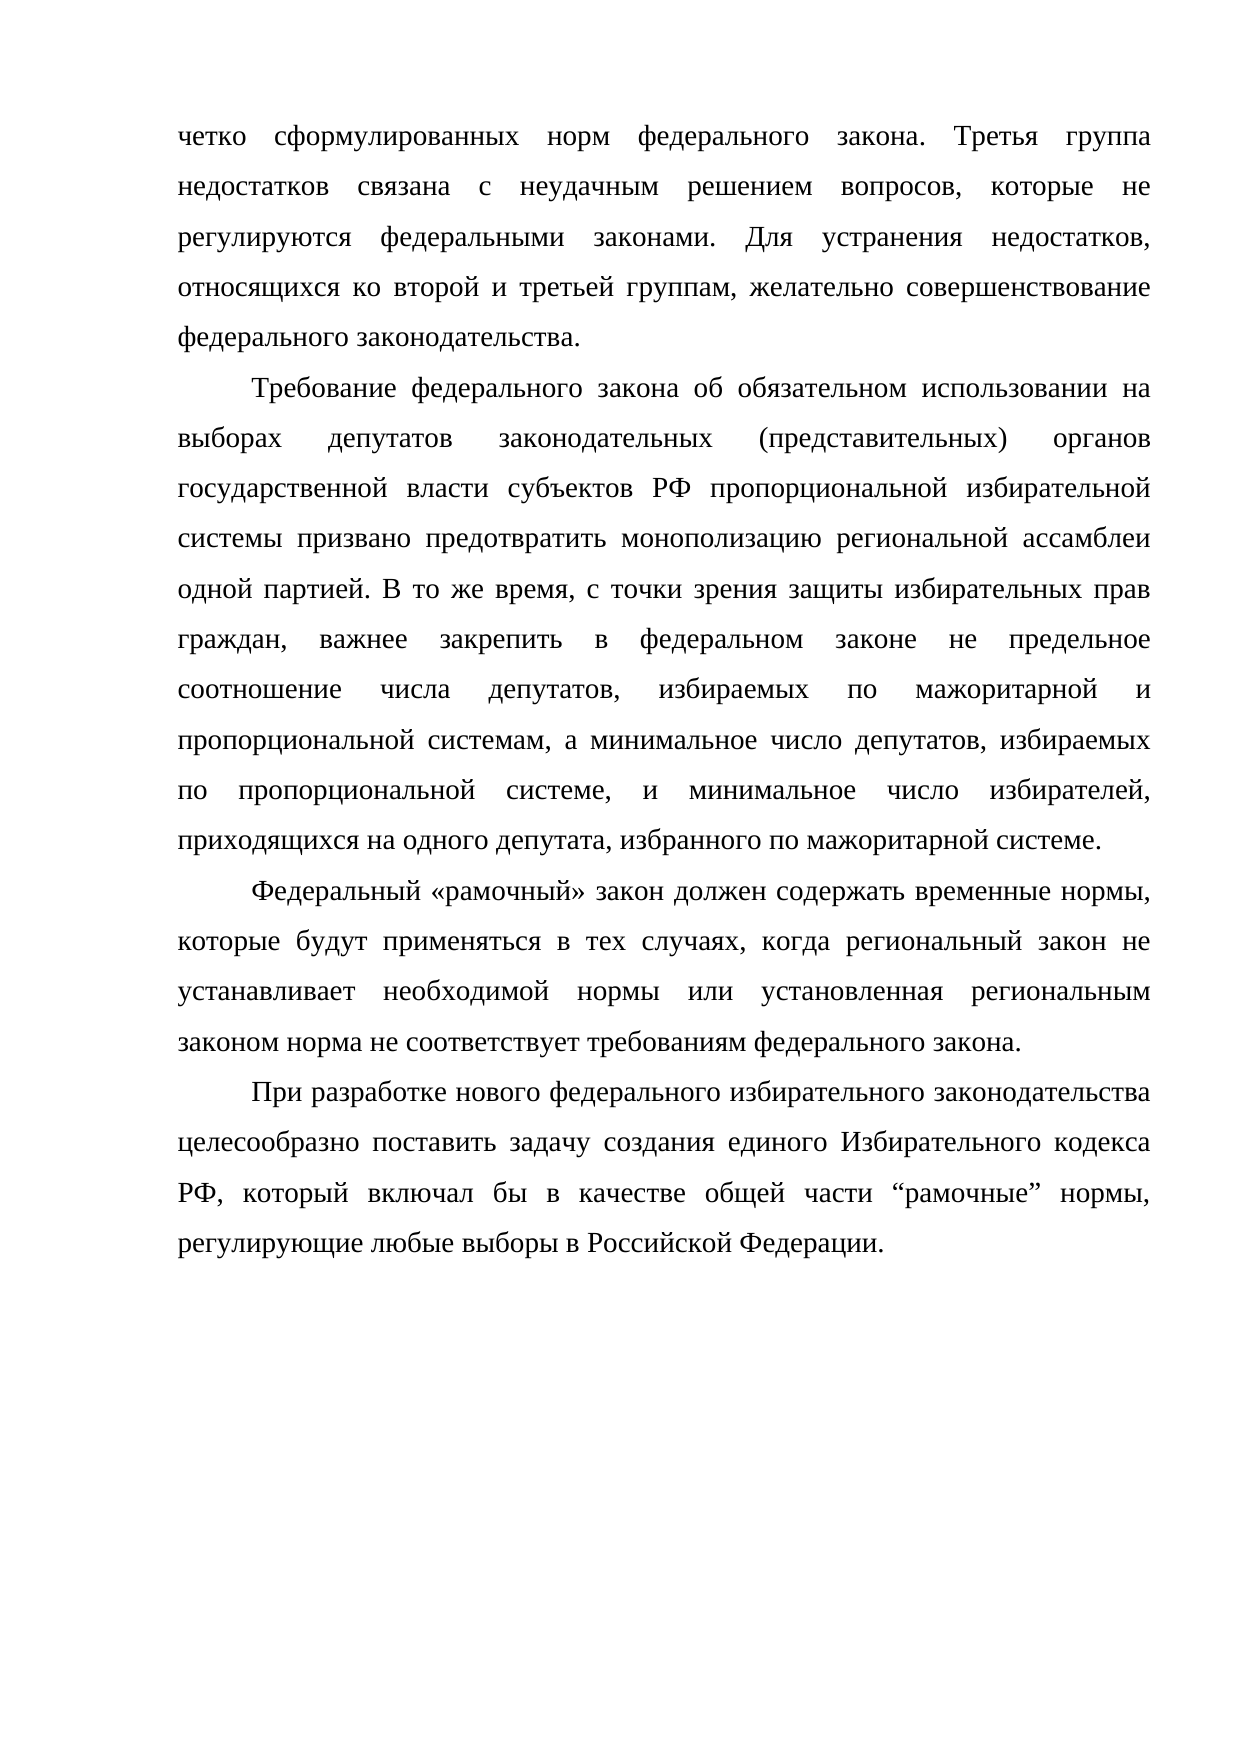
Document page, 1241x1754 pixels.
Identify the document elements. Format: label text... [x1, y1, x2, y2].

text Федеральный «рамочный» закон должен содержать временные нормы, которые будут применяться в тех случаях, когда региональный закон не устанавливает необходимой нормы или установленная региональным законом норма не соответствует требованиям федерального закона. [177, 873, 1152, 1057]
text При разработке нового федерального избирательного законодательства целесообразно поставить задачу создания единого Избирательного кодекса РФ, который включал бы в качестве общей части “рамочные” нормы, регулирующие любые выборы в Российской Федерации. [177, 1074, 1152, 1258]
text Требование федерального закона об обязательном использовании на выборах депутатов законодательных (представительных) органов государственной власти субъектов РФ пропорциональной избирательной системы призвано предотвратить монополизацию региональной ассамблеи одной партией. В то же время, с точки зрения защиты избирательных прав граждан, важнее закрепить в федеральном законе не предельное соотношение числа депутатов, избираемых по мажоритарной и пропорциональной системам, а минимальное число депутатов, избираемых по пропорциональной системе, и минимальное число избирателей, приходящихся на одного депутата, избранного по мажоритарной системе. [177, 370, 1152, 856]
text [177, 118, 1152, 353]
